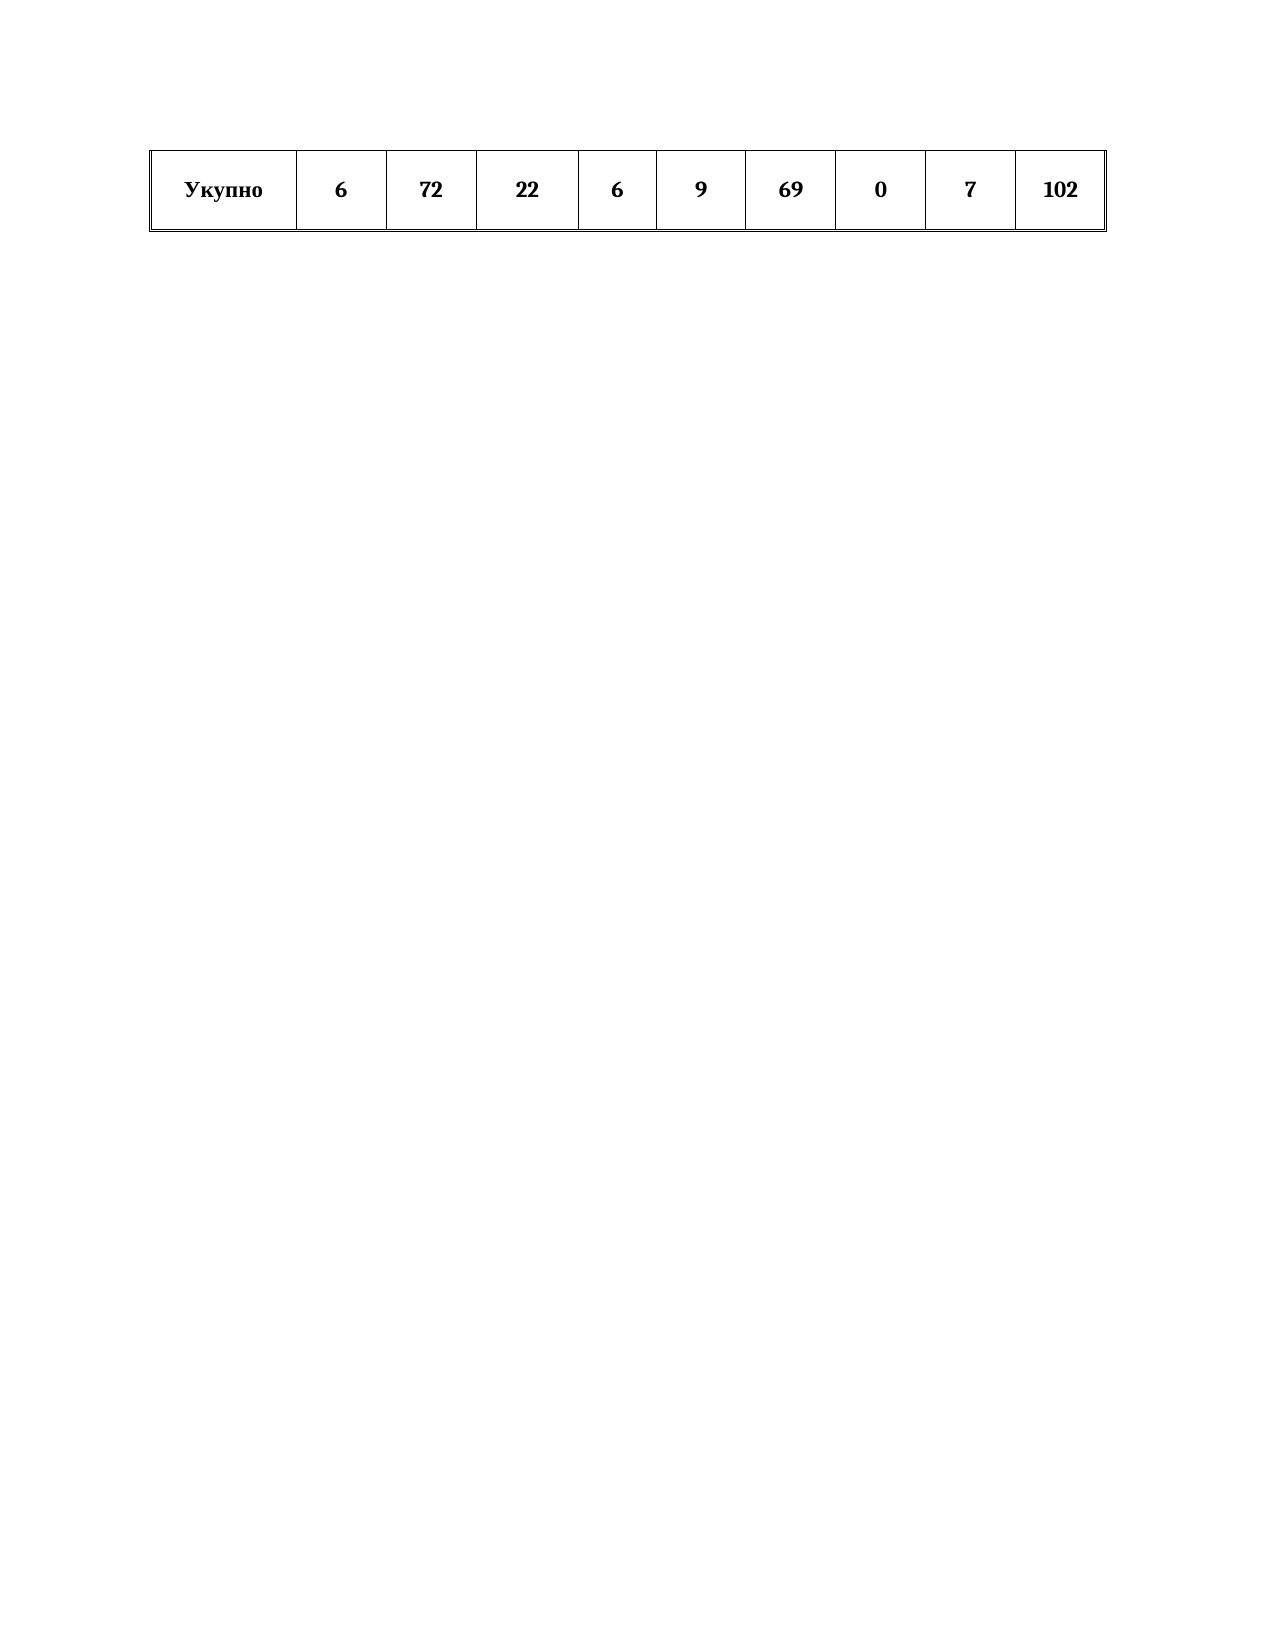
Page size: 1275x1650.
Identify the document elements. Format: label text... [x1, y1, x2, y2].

table_cell 22 [477, 151, 578, 228]
table_cell 6 [579, 151, 656, 228]
table_cell Укупно [152, 151, 296, 228]
table_cell 69 [746, 151, 835, 228]
table_cell 0 [836, 151, 925, 228]
table_cell 9 [657, 151, 745, 228]
table_cell 102 [1016, 151, 1104, 228]
table_cell 72 [387, 151, 476, 228]
table_cell 6 [297, 151, 386, 228]
table_cell 7 [926, 151, 1015, 228]
